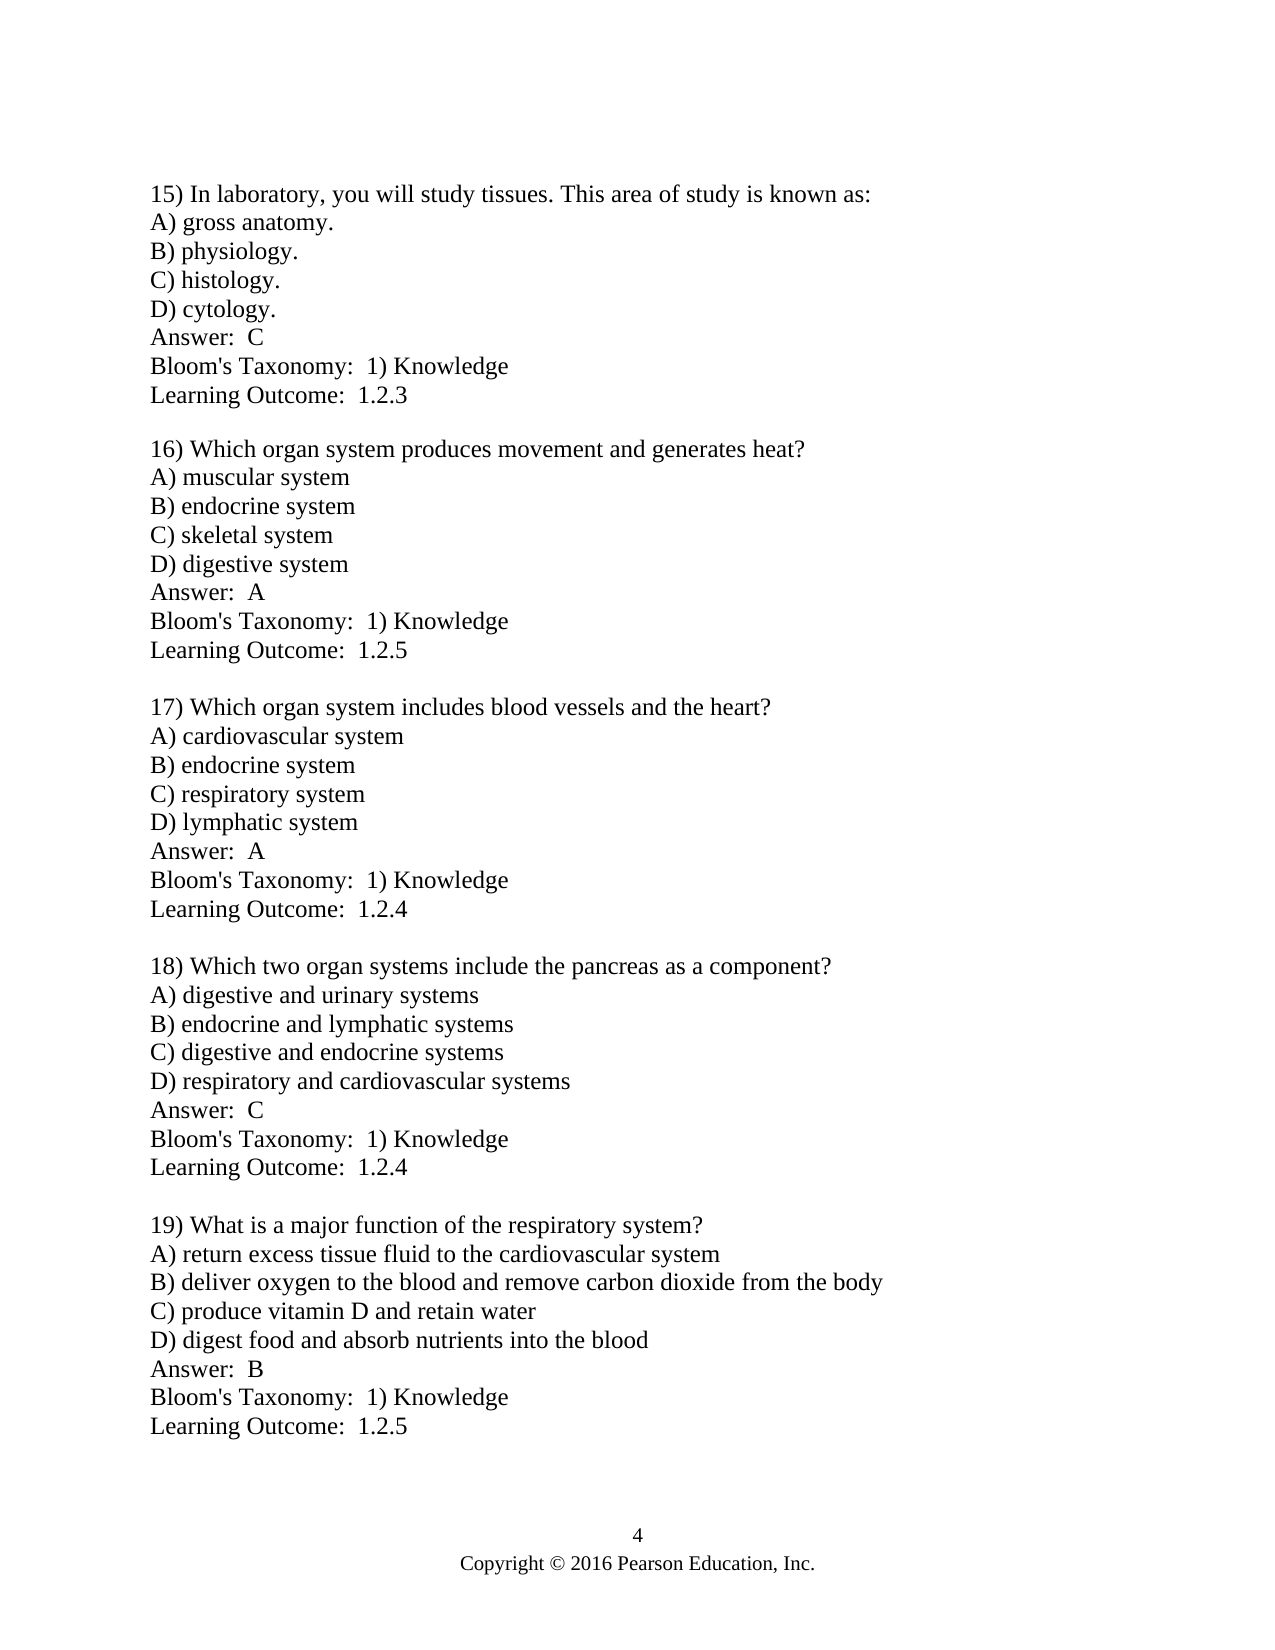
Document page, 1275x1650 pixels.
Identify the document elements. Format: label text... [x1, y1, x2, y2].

text Answer: A [150, 577, 1125, 606]
text Bloom's Taxonomy: 1) Knowledge [150, 1382, 1125, 1411]
text Learning Outcome: 1.2.3 [150, 380, 1125, 409]
text A) muscular system [150, 462, 1125, 491]
text A) cardiovascular system [150, 721, 1125, 750]
text Bloom's Taxonomy: 1) Knowledge [150, 1124, 1125, 1152]
text C) skeletal system [150, 520, 1125, 549]
text Answer: C [150, 1095, 1125, 1124]
text D) digest food and absorb nutrients into the blood [150, 1325, 1125, 1354]
text Learning Outcome: 1.2.5 [150, 1411, 1125, 1440]
text A) return excess tissue fluid to the cardiovascular system [150, 1239, 1125, 1267]
text B) deliver oxygen to the blood and remove carbon dioxide from the body [150, 1267, 1125, 1296]
text Bloom's Taxonomy: 1) Knowledge [150, 865, 1125, 894]
text 15) In laboratory, you will study tissues. This area of study is known as: [150, 179, 1125, 207]
text D) cytology. [150, 294, 1125, 322]
text Answer: B [150, 1354, 1125, 1382]
text Answer: C [150, 322, 1125, 351]
text 19) What is a major function of the respiratory system? [150, 1210, 1125, 1239]
text B) endocrine system [150, 750, 1125, 779]
text Learning Outcome: 1.2.4 [150, 1152, 1125, 1181]
text 18) Which two organ systems include the pancreas as a component? [150, 951, 1125, 980]
text D) lymphatic system [150, 807, 1125, 836]
text C) produce vitamin D and retain water [150, 1296, 1125, 1325]
text Bloom's Taxonomy: 1) Knowledge [150, 606, 1125, 635]
text Bloom's Taxonomy: 1) Knowledge [150, 351, 1125, 380]
text C) digestive and endocrine systems [150, 1037, 1125, 1066]
text B) endocrine and lymphatic systems [150, 1009, 1125, 1037]
text Learning Outcome: 1.2.4 [150, 894, 1125, 922]
text B) endocrine system [150, 491, 1125, 520]
text C) histology. [150, 265, 1125, 294]
text A) digestive and urinary systems [150, 980, 1125, 1009]
text A) gross anatomy. [150, 207, 1125, 236]
text 17) Which organ system includes blood vessels and the heart? [150, 692, 1125, 721]
text Learning Outcome: 1.2.5 [150, 635, 1125, 664]
text 16) Which organ system produces movement and generates heat? [150, 434, 1125, 462]
text D) digestive system [150, 549, 1125, 577]
text B) physiology. [150, 236, 1125, 265]
text C) respiratory system [150, 779, 1125, 807]
text D) respiratory and cardiovascular systems [150, 1066, 1125, 1095]
text Answer: A [150, 836, 1125, 865]
